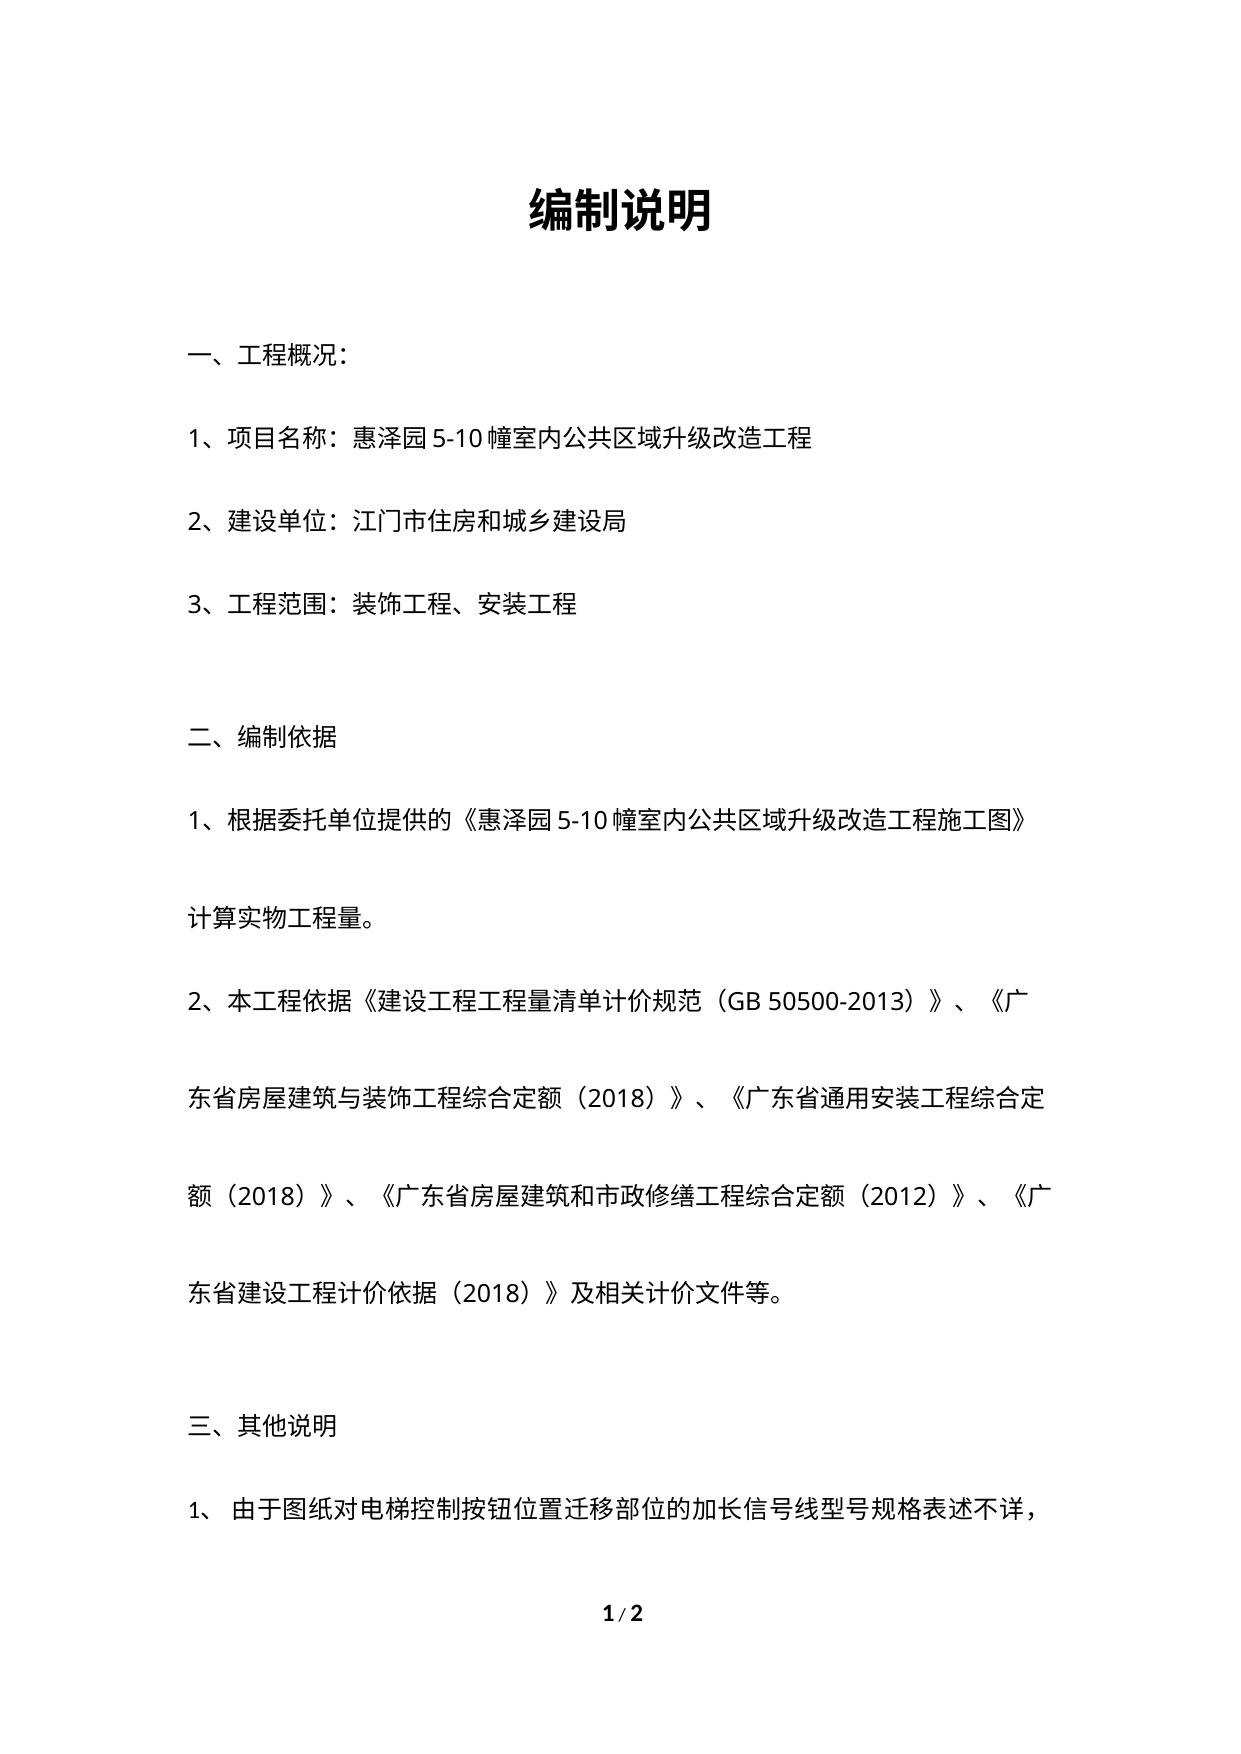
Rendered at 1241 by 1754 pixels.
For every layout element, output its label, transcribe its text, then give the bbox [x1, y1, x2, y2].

text 2、本工程依据《建设工程工程量清单计价规范（GB 50500-2013）》、《广东省房屋建筑与装饰工程综合定额（2018）》、《广东省通用安装工程综合定额（2018）》、《广东省房屋建筑和市政修缮工程综合定额（2012）》、《广东省建设工程计价依据（2018）》及相关计价文件等。 [187, 967, 1053, 1324]
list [187, 1475, 1053, 1540]
text 2、建设单位：江门市住房和城乡建设局 [187, 487, 1053, 552]
text 二、编制依据 [187, 703, 1053, 768]
text 3、工程范围：装饰工程、安装工程 [187, 570, 1053, 635]
text 编制说明 [187, 158, 1053, 256]
text 一、工程概况： [187, 321, 1053, 386]
list 其他说明 [187, 1392, 1053, 1457]
text 1、项目名称：惠泽园5-10幢室内公共区域升级改造工程 [187, 404, 1053, 469]
text 1、根据委托单位提供的《惠泽园5-10幢室内公共区域升级改造工程施工图》计算实物工程量。 [187, 786, 1053, 949]
